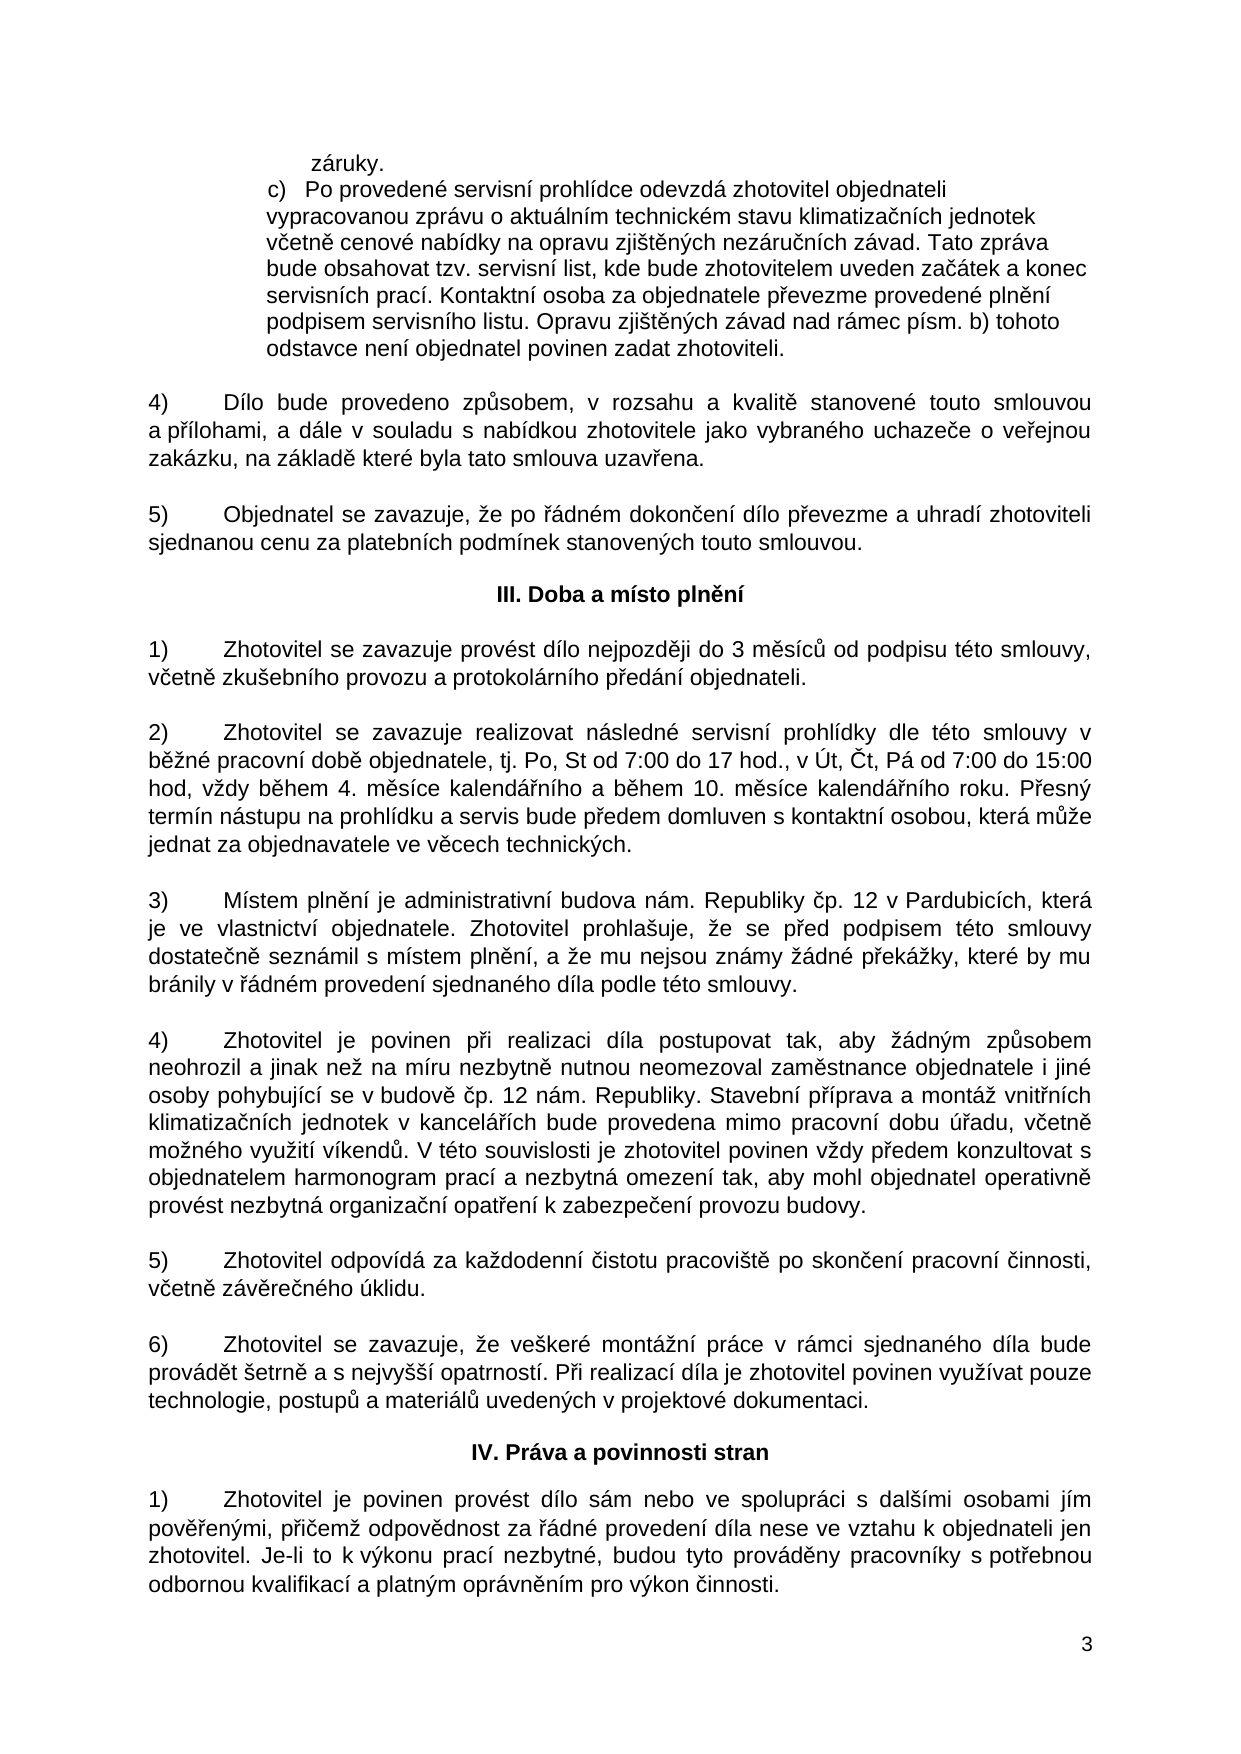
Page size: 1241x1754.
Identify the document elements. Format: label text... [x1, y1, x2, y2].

text Po provedené servisní prohlídce odevzdá zhotovitel objednateli vypracovanou zprávu o aktuálním technickém stavu klimatizačních jednotek včetně cenové nabídky na opravu zjištěných nezáručních závad. Tato zpráva bude obsahovat tzv. servisní list, kde bude zhotovitelem uveden začátek a konec servisních prací. Kontaktní osoba za objednatele převezme provedené plnění podpisem servisního listu. Opravu zjištěných závad nad rámec písm. b) tohoto odstavce není objednatel povinen zadat zhotoviteli. [266, 176, 1093, 361]
list Zhotovitel je povinen při realizaci díla postupovat tak, aby žádným způsobem neohrozil a jinak než na míru nezbytně nutnou neomezoval zaměstnance objednatele i jiné osoby pohybující se v budově čp. 12 nám. Republiky. Stavební příprava a montáž vnitřních klimatizačních jednotek v kancelářích bude provedena mimo pracovní dobu úřadu, včetně možného využití víkendů. V této souvislosti je zhotovitel povinen vždy předem konzultovat s objednatelem harmonogram prací a nezbytná omezení tak, aby mohl objednatel operativně provést nezbytná organizační opatření k zabezpečení provozu budovy. [148, 1026, 1092, 1218]
text IV. Práva a povinnosti stran [148, 1439, 1092, 1465]
list Dílo bude provedeno způsobem, v rozsahu a kvalitě stanovené touto smlouvou a přílohami, a dále v souladu s nabídkou zhotovitele jako vybraného uchazeče o veřejnou zakázku, na základě které byla tato smlouva uzavřena. [148, 388, 1092, 472]
text III. Doba a místo plnění [148, 581, 1092, 607]
list Objednatel se zavazuje, že po řádném dokončení dílo převezme a uhradí zhotoviteli sjednanou cenu za platebních podmínek stanovených touto smlouvou. [148, 500, 1092, 556]
list Zhotovitel je povinen provést dílo sám nebo ve spolupráci s dalšími osobami jím pověřenými, přičemž odpovědnost za řádné provedení díla nese ve vztahu k objednateli jen zhotovitel. Je-li to k výkonu prací nezbytné, budou tyto prováděny pracovníky s potřebnou odbornou kvalifikací a platným oprávněním pro výkon činnosti. [148, 1486, 1092, 1598]
list Zhotovitel se zavazuje provést dílo nejpozději do 3 měsíců od podpisu této smlouvy, včetně zkušebního provozu a protokolárního předání objednateli. [148, 635, 1092, 691]
list Místem plnění je administrativní budova nám. Republiky čp. 12 v Pardubicích, která je ve vlastnictví objednatele. Zhotovitel prohlašuje, že se před podpisem této smlouvy dostatečně seznámil s místem plnění, a že mu nejsou známy žádné překážky, které by mu bránily v řádném provedení sjednaného díla podle této smlouvy. [148, 886, 1092, 998]
list Zhotovitel se zavazuje, že veškeré montážní práce v rámci sjednaného díla bude provádět šetrně a s nejvyšší opatrností. Při realizací díla je zhotovitel povinen využívat pouze technologie, postupů a materiálů uvedených v projektové dokumentaci. [148, 1329, 1092, 1414]
list Zhotovitel se zavazuje realizovat následné servisní prohlídky dle této smlouvy v běžné pracovní době objednatele, tj. Po, St od 7:00 do 17 hod., v Út, Čt, Pá od 7:00 do 15:00 hod, vždy během 4. měsíce kalendářního a během 10. měsíce kalendářního roku. Přesný termín nástupu na prohlídku a servis bude předem domluven s kontaktní osobou, která může jednat za objednavatele ve věcech technických. [148, 718, 1092, 858]
list Zhotovitel odpovídá za každodenní čistotu pracoviště po skončení pracovní činnosti, včetně závěrečného úklidu. [148, 1247, 1092, 1302]
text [267, 150, 1093, 176]
